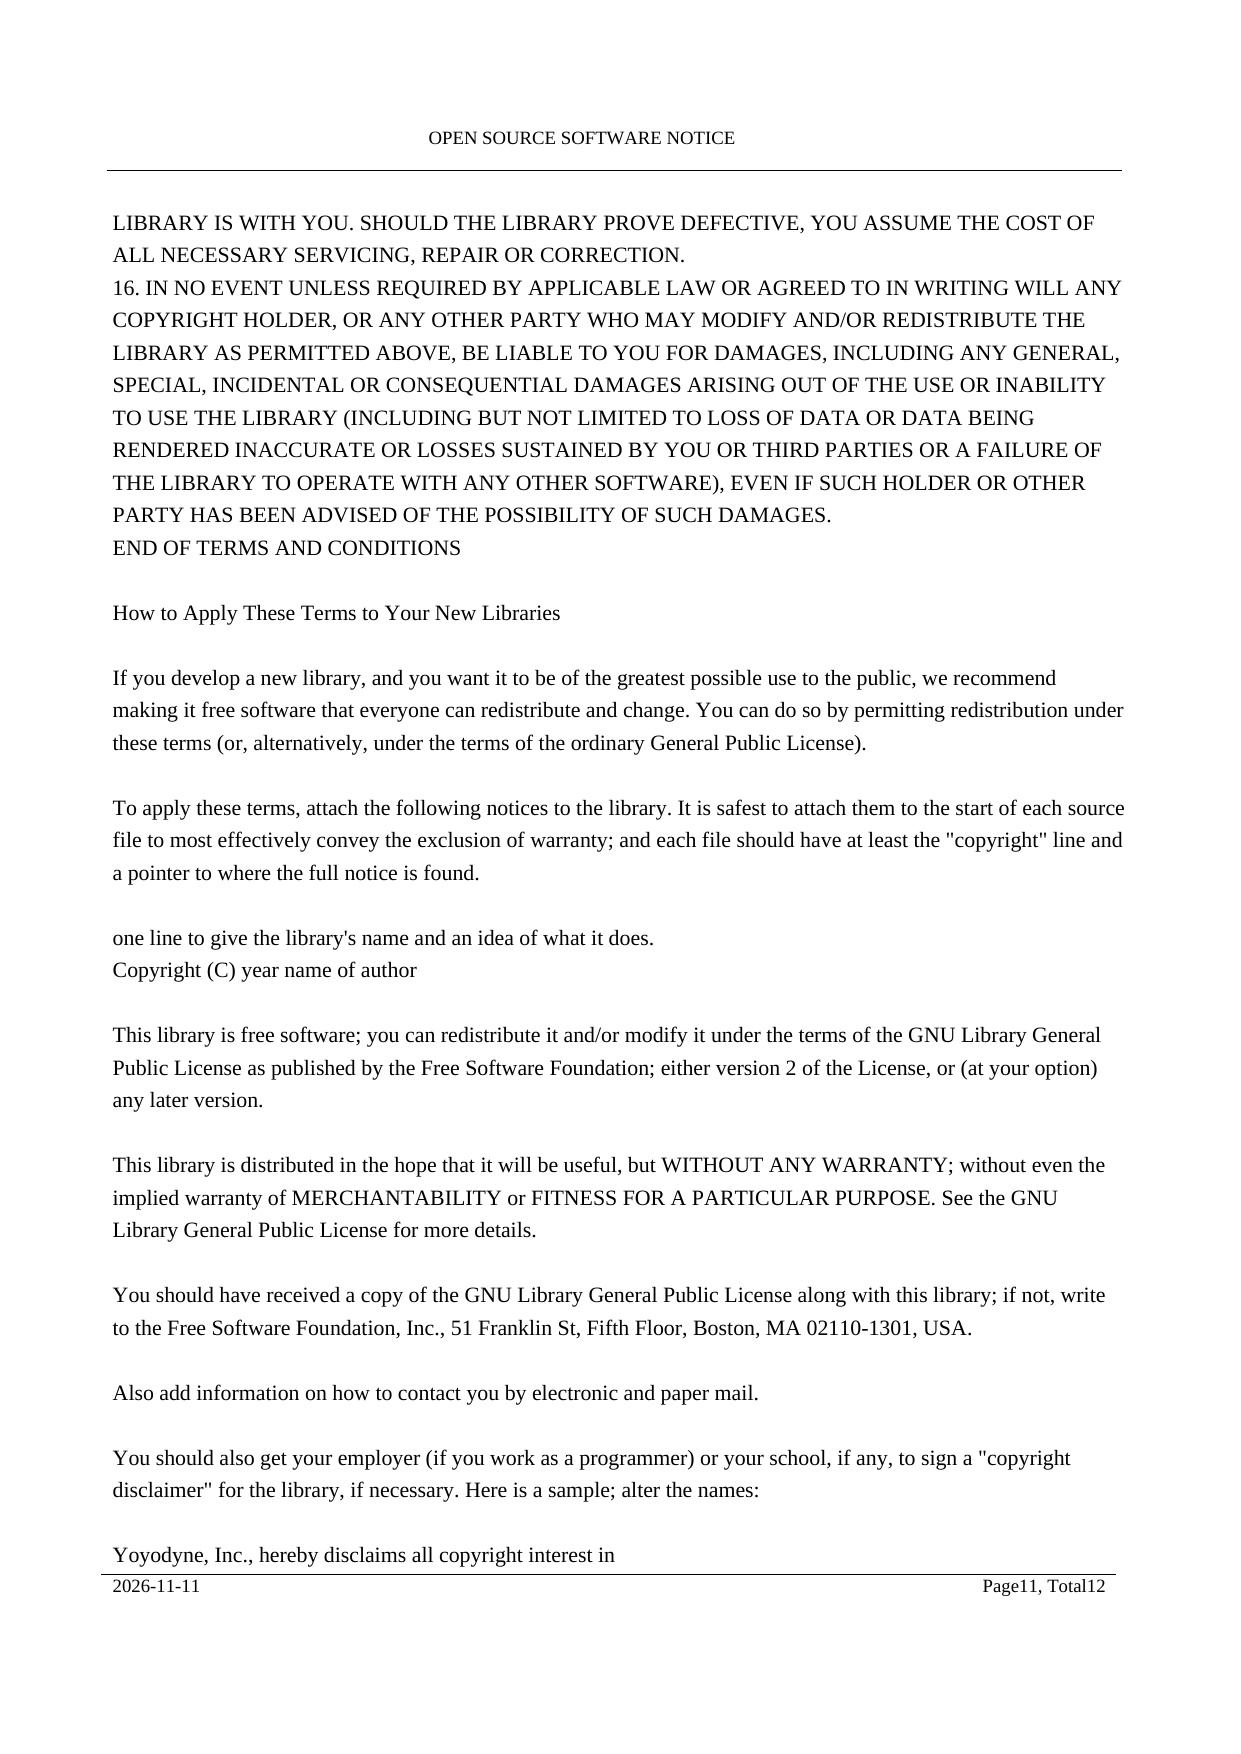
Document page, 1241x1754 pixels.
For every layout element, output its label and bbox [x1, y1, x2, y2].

text [112, 206, 1128, 1571]
